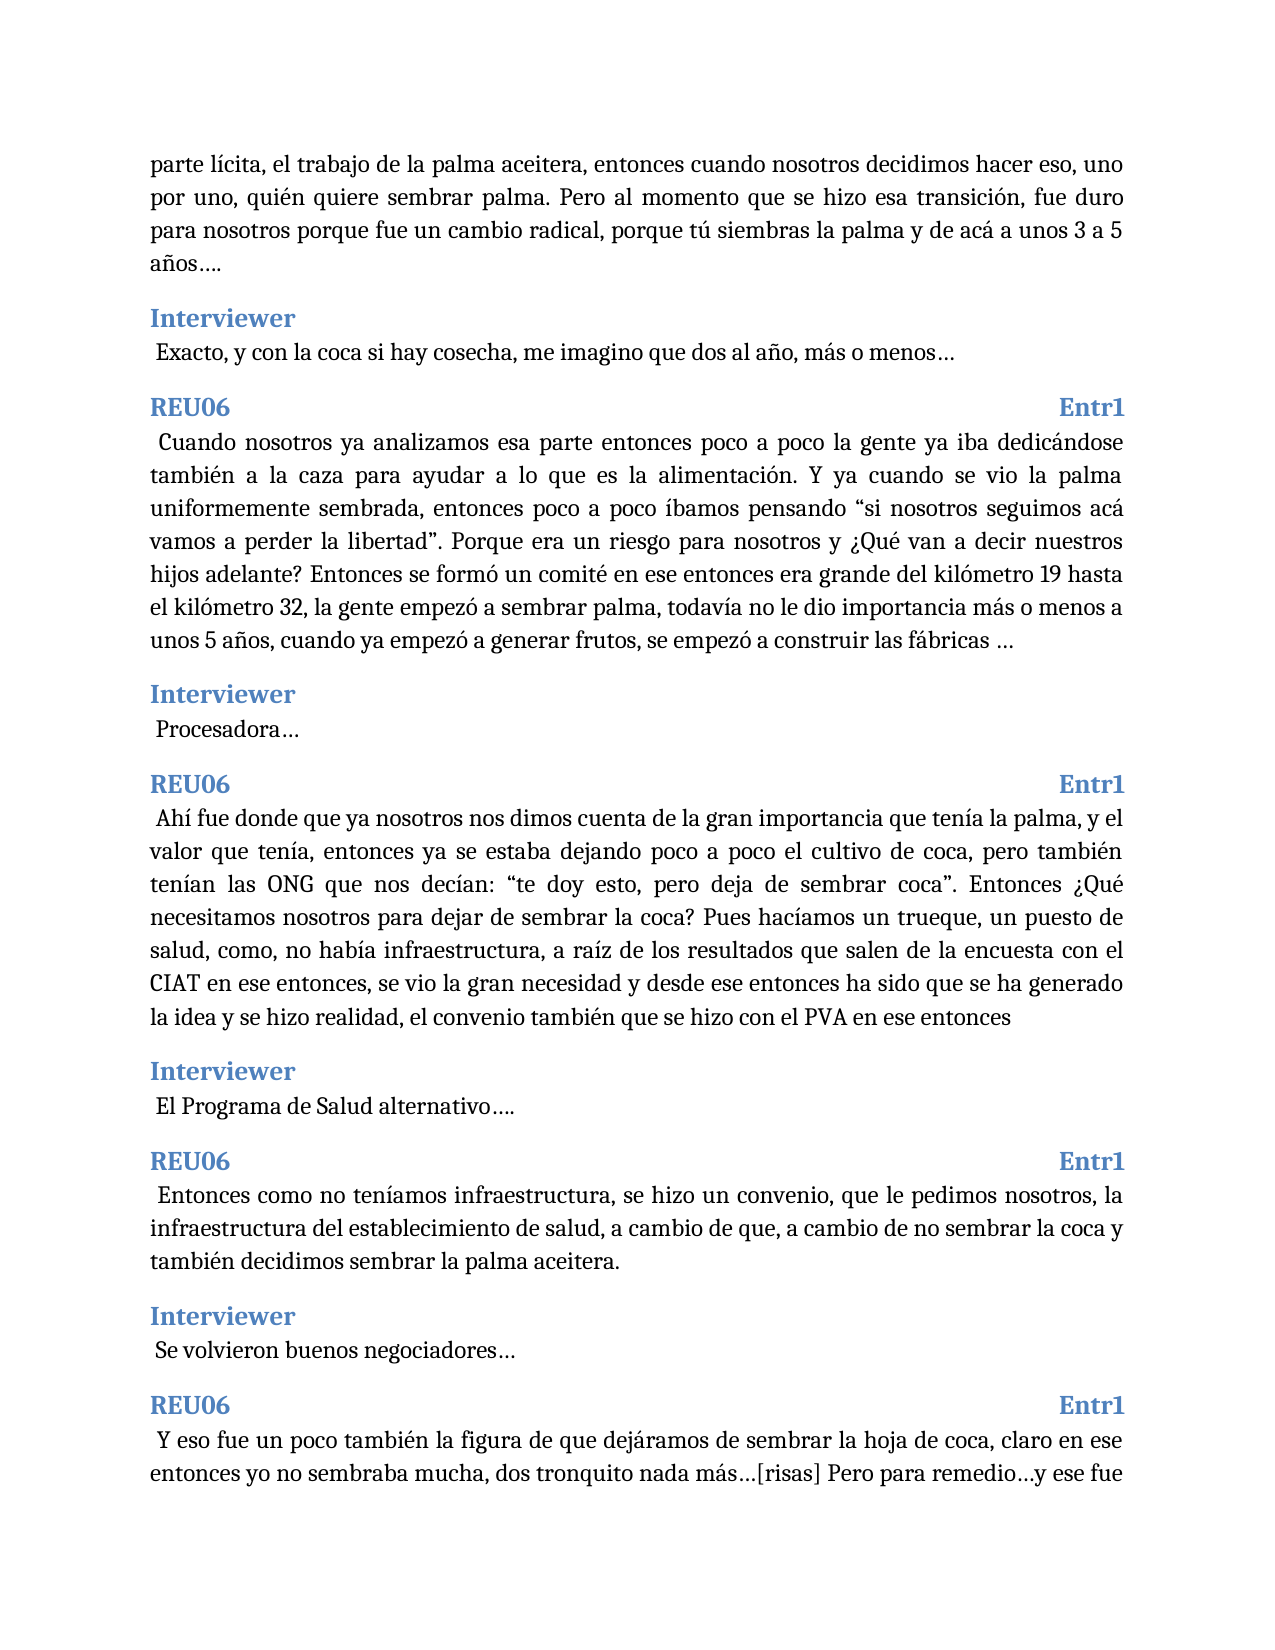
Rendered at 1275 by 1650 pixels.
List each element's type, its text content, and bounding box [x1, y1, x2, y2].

text Interviewer El Programa de Salud alternativo…. [150, 1056, 1125, 1120]
text REU06 Entr1 Entonces como no teníamos infraestructura, se hizo un convenio, que le pedimos nosotros, la infraestructura del establecimiento de salud, a cambio de que, a cambio de no sembrar la coca y también decidimos sembrar la palma aceitera. [150, 1146, 1125, 1276]
text Interviewer Procesadora… [150, 679, 1125, 744]
text Interviewer Se volvieron buenos negociadores… [150, 1301, 1125, 1365]
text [150, 150, 1125, 278]
text REU06 Entr1 Ahí fue donde que ya nosotros nos dimos cuenta de la gran importancia que tenía la palma, y el valor que tenía, entonces ya se estaba dejando poco a poco el cultivo de coca, pero también tenían las ONG que nos decían: “te doy esto, pero deja de sembrar coca”. Entonces ¿Qué necesitamos nosotros para dejar de sembrar la coca? Pues hacíamos un trueque, un puesto de salud, como, no había infraestructura, a raíz de los resultados que salen de la encuesta con el CIAT en ese entonces, se vio la gran necesidad y desde ese entonces ha sido que se ha generado la idea y se hizo realidad, el convenio también que se hizo con el PVA en ese entonces [150, 769, 1125, 1031]
text REU06 Entr1 Cuando nosotros ya analizamos esa parte entonces poco a poco la gente ya iba dedicándose también a la caza para ayudar a lo que es la alimentación. Y ya cuando se vio la palma uniformemente sembrada, entonces poco a poco íbamos pensando “si nosotros seguimos acá vamos a perder la libertad”. Porque era un riesgo para nosotros y ¿Qué van a decir nuestros hijos adelante? Entonces se formó un comité en ese entonces era grande del kilómetro 19 hasta el kilómetro 32, la gente empezó a sembrar palma, todavía no le dio importancia más o menos a unos 5 años, cuando ya empezó a generar frutos, se empezó a construir las fábricas … [150, 392, 1125, 654]
text Interviewer Exacto, y con la coca si hay cosecha, me imagino que dos al año, más o menos… [150, 303, 1125, 367]
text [150, 1390, 1125, 1487]
